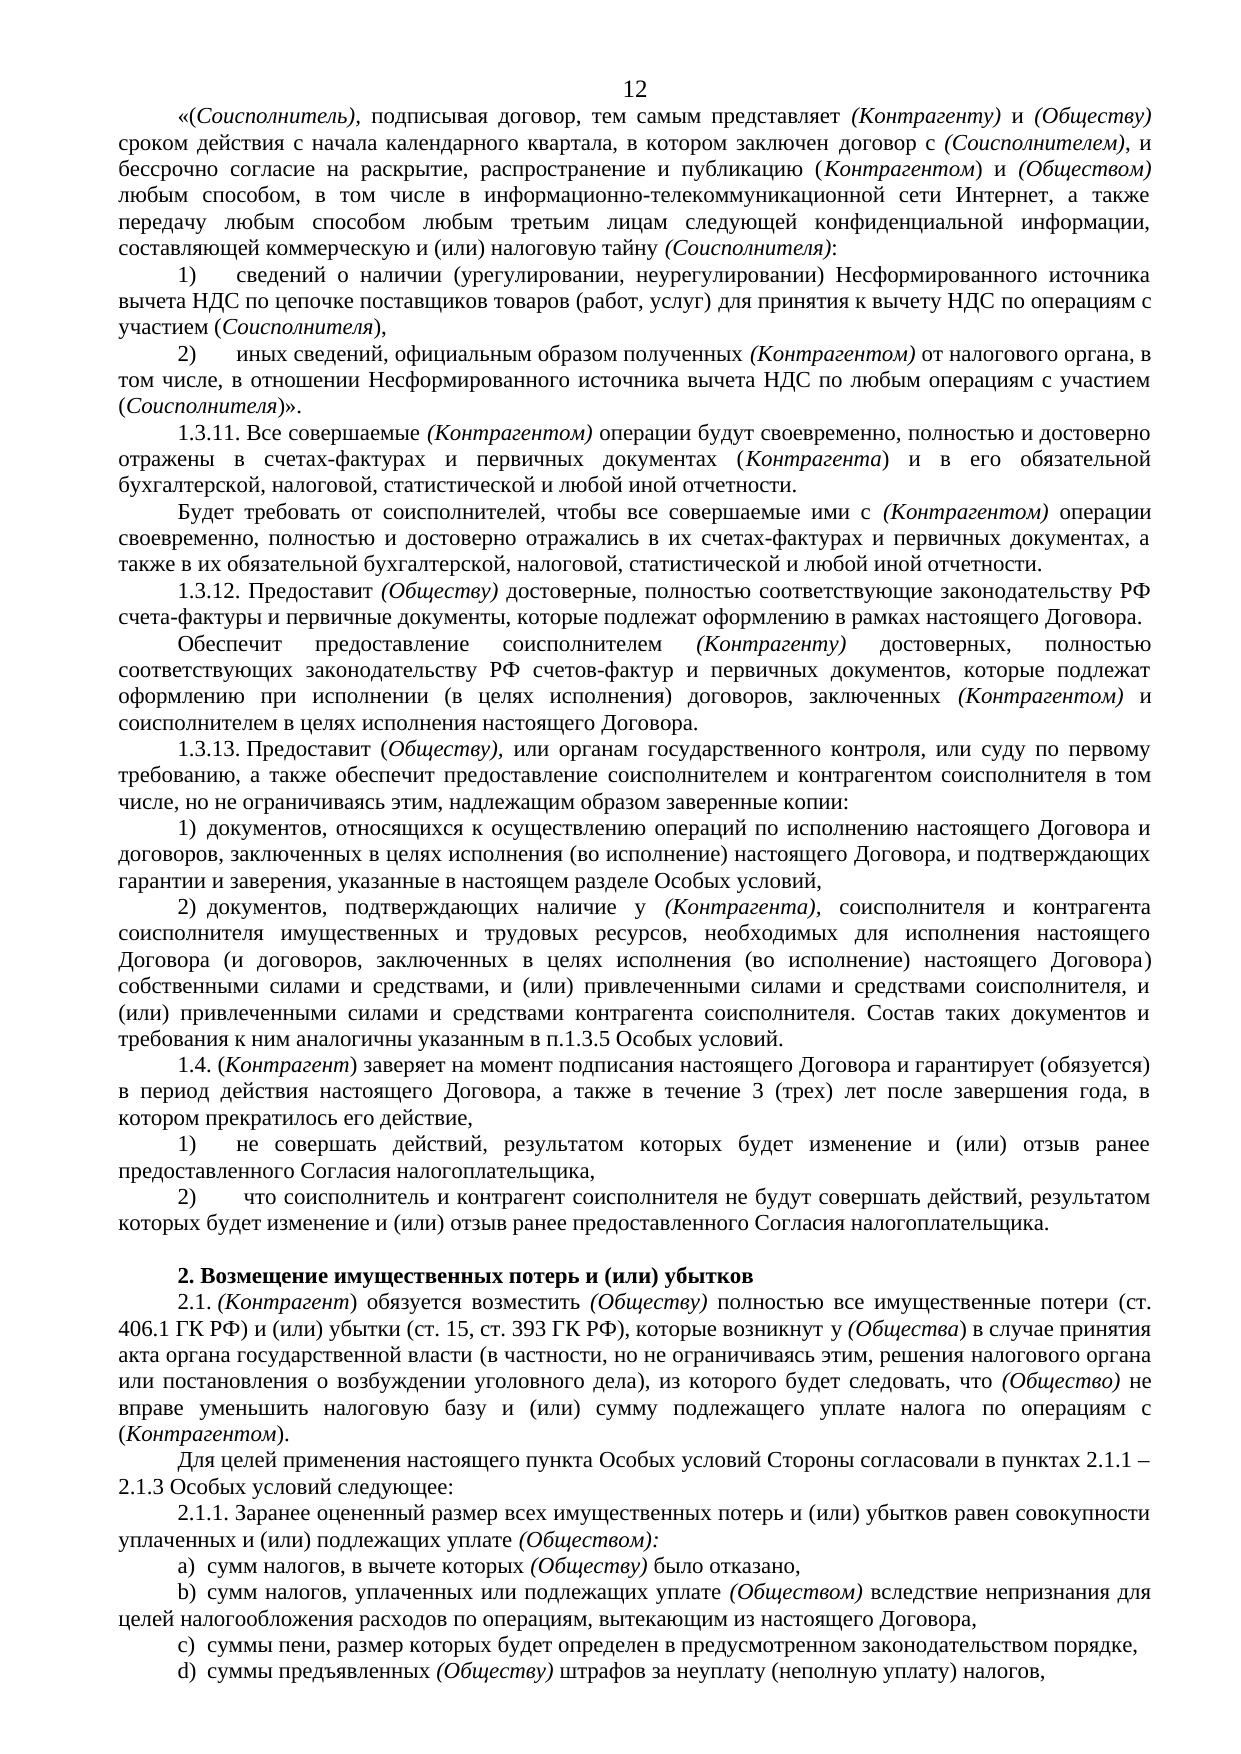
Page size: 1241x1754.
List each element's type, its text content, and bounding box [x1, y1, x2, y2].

text «(Соисполнитель), подписывая договор, тем самым представляет (Контрагенту) и (Обществу) сроком действия с начала календарного квартала, в котором заключен договор с (Соисполнителем), и бессрочно согласие на раскрытие, распространение и публикацию (Контрагентом) и (Обществом) любым способом, в том числе в информационно-телекоммуникационной сети Интернет, а также передачу любым способом любым третьим лицам следующей конфиденциальной информации, составляющей коммерческую и (или) налоговую тайну (Соисполнителя): [118, 102, 1152, 261]
list документов, подтверждающих наличие у (Контрагента), соисполнителя и контрагента соисполнителя имущественных и трудовых ресурсов, необходимых для исполнения настоящего Договора (и договоров, заключенных в целях исполнения (во исполнение) настоящего Договора) собственными силами и средствами, и (или) привлеченными силами и средствами соисполнителя, и (или) привлеченными силами и средствами контрагента соисполнителя. Состав таких документов и требования к ним аналогичны указанным в п.1.3.5 Особых условий. [118, 893, 1152, 1051]
text 2. Возмещение имущественных потерь и (или) убытков [118, 1262, 1152, 1288]
text 1.4. (Контрагент) заверяет на момент подписания настоящего Договора и гарантирует (обязуется) в период действия настоящего Договора, а также в течение 3 (трех) лет после завершения года, в котором прекратилось его действие, [118, 1051, 1152, 1130]
list суммы пени, размер которых будет определен в предусмотренном законодательством порядке, [118, 1631, 1152, 1657]
text 1) сведений о наличии (урегулировании, неурегулировании) Несформированного источника вычета НДС по цепочке поставщиков товаров (работ, услуг) для принятия к вычету НДС по операциям с участием (Соисполнителя), [118, 261, 1152, 340]
text Для целей применения настоящего пункта Особых условий Стороны согласовали в пунктах 2.1.1 – 2.1.3 Особых условий следующее: [118, 1447, 1152, 1499]
text 1) не совершать действий, результатом которых будет изменение и (или) отзыв ранее предоставленного Согласия налогоплательщика, [118, 1130, 1152, 1183]
text Обеспечит предоставление соисполнителем (Контрагенту) достоверных, полностью соответствующих законодательству РФ счетов-фактур и первичных документов, которые подлежат оформлению при исполнении (в целях исполнения) договоров, заключенных (Контрагентом) и соисполнителем в целях исполнения настоящего Договора. [118, 629, 1152, 735]
text 1.3.11. Все совершаемые (Контрагентом) операции будут своевременно, полностью и достоверно отражены в счетах-фактурах и первичных документах (Контрагента) и в его обязательной бухгалтерской, налоговой, статистической и любой иной отчетности. [118, 419, 1152, 498]
list документов, относящихся к осуществлению операций по исполнению настоящего Договора и договоров, заключенных в целях исполнения (во исполнение) настоящего Договора, и подтверждающих гарантии и заверения, указанные в настоящем разделе Особых условий, [118, 814, 1152, 893]
list сумм налогов, уплаченных или подлежащих уплате (Обществом) вследствие непризнания для целей налогообложения расходов по операциям, вытекающим из настоящего Договора, [118, 1578, 1152, 1631]
text 2.1.1. Заранее оцененный размер всех имущественных потерь и (или) убытков равен совокупности уплаченных и (или) подлежащих уплате (Обществом): [118, 1499, 1152, 1552]
text 2) что соисполнитель и контрагент соисполнителя не будут совершать действий, результатом которых будет изменение и (или) отзыв ранее предоставленного Согласия налогоплательщика. [118, 1183, 1152, 1236]
text Будет требовать от соисполнителей, чтобы все совершаемые ими с (Контрагентом) операции своевременно, полностью и достоверно отражались в их счетах-фактурах и первичных документах, а также в их обязательной бухгалтерской, налоговой, статистической и любой иной отчетности. [118, 498, 1152, 577]
text 2) иных сведений, официальным образом полученных (Контрагентом) от налогового органа, в том числе, в отношении Несформированного источника вычета НДС по любым операциям с участием (Соисполнителя)». [118, 340, 1152, 419]
text 2.1. (Контрагент) обязуется возместить (Обществу) полностью все имущественные потери (ст. 406.1 ГК РФ) и (или) убытки (ст. 15, ст. 393 ГК РФ), которые возникнут у (Общества) в случае принятия акта органа государственной власти (в частности, но не ограничиваясь этим, решения налогового органа или постановления о возбуждении уголовного дела), из которого будет следовать, что (Общество) не вправе уменьшить налоговую базу и (или) сумму подлежащего уплате налога по операциям с (Контрагентом). [118, 1288, 1152, 1447]
list сумм налогов, в вычете которых (Обществу) было отказано, [118, 1552, 1152, 1578]
list суммы предъявленных (Обществу) штрафов за неуплату (неполную уплату) налогов, [118, 1657, 1152, 1684]
text 1.3.12. Предоставит (Обществу) достоверные, полностью соответствующие законодательству РФ счета-фактуры и первичные документы, которые подлежат оформлению в рамках настоящего Договора. [118, 577, 1152, 629]
text 1.3.13. Предоставит (Обществу), или органам государственного контроля, или суду по первому требованию, а также обеспечит предоставление соисполнителем и контрагентом соисполнителя в том числе, но не ограничиваясь этим, надлежащим образом заверенные копии: [118, 735, 1152, 814]
